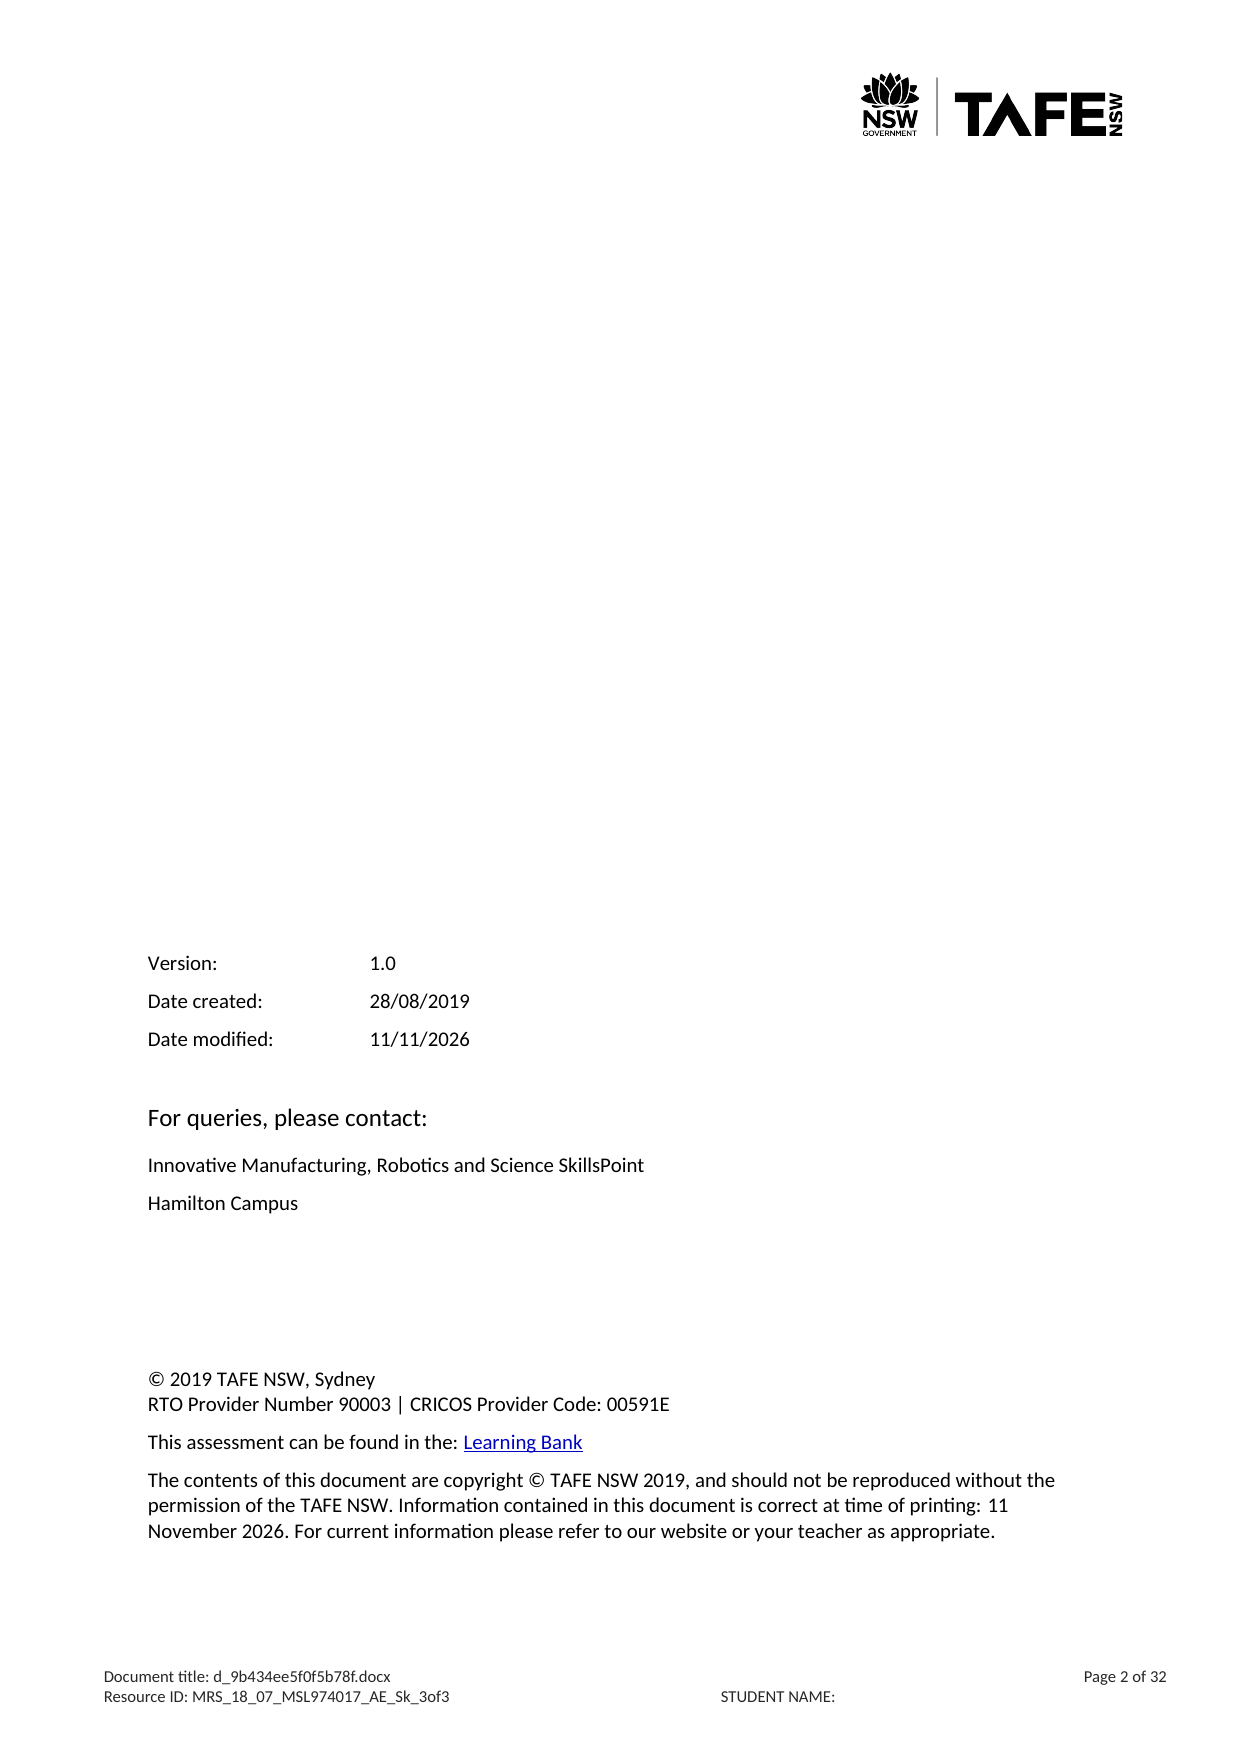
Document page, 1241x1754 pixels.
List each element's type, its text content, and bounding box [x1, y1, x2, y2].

text Date created: 28/08/2019 [148, 988, 1092, 1014]
text The contents of this document are copyright © TAFE NSW 2019, and should not be reproduced without the permission of the TAFE NSW. Information contained in this document is correct at time of printing: 10 December 2019. For current information please refer to our website or your teacher as appropriate. [148, 1467, 1092, 1543]
text Innovative Manufacturing, Robotics and Science SkillsPoint [148, 1153, 1092, 1178]
text Date modified: 10/12/2019 [148, 1026, 1092, 1052]
text For queries, please contact: [148, 1102, 1092, 1132]
text Version: 1.0 [148, 950, 1092, 976]
text © 2019 TAFE NSW, Sydney RTO Provider Number 90003 | CRICOS Provider Code: 00591E [148, 1366, 1092, 1417]
picture [861, 71, 1123, 137]
text This assessment can be found in the: Learning Bank [148, 1429, 1092, 1455]
text Hamilton Campus [148, 1191, 1092, 1216]
